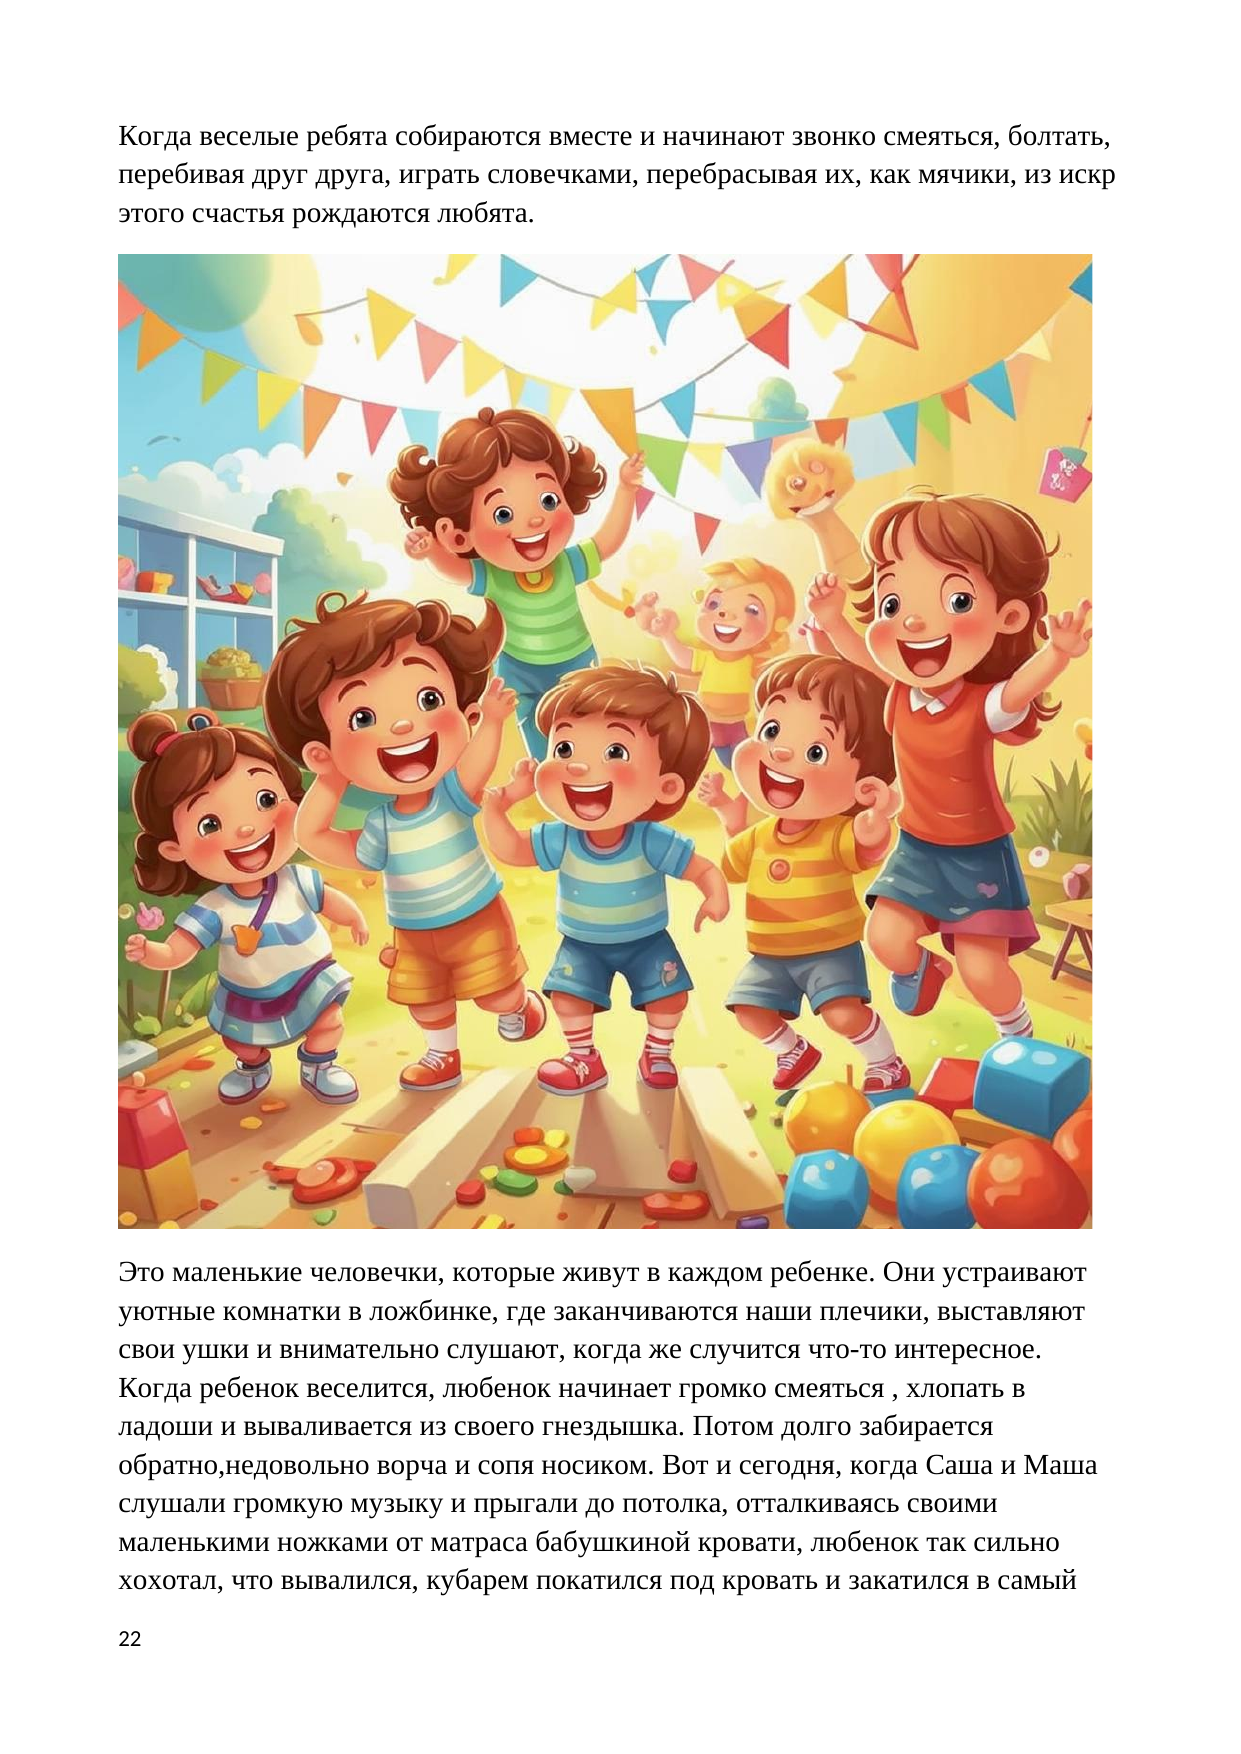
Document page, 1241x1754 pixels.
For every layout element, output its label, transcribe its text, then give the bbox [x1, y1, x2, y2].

text Когда веселые ребята собираются вместе и начинают звонко смеяться, болтать, перебивая друг друга, играть словечками, перебрасывая их, как мячики, из искр этого счастья рождаются любята. [118, 118, 1122, 229]
picture [118, 254, 1093, 1229]
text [118, 1254, 1122, 1596]
